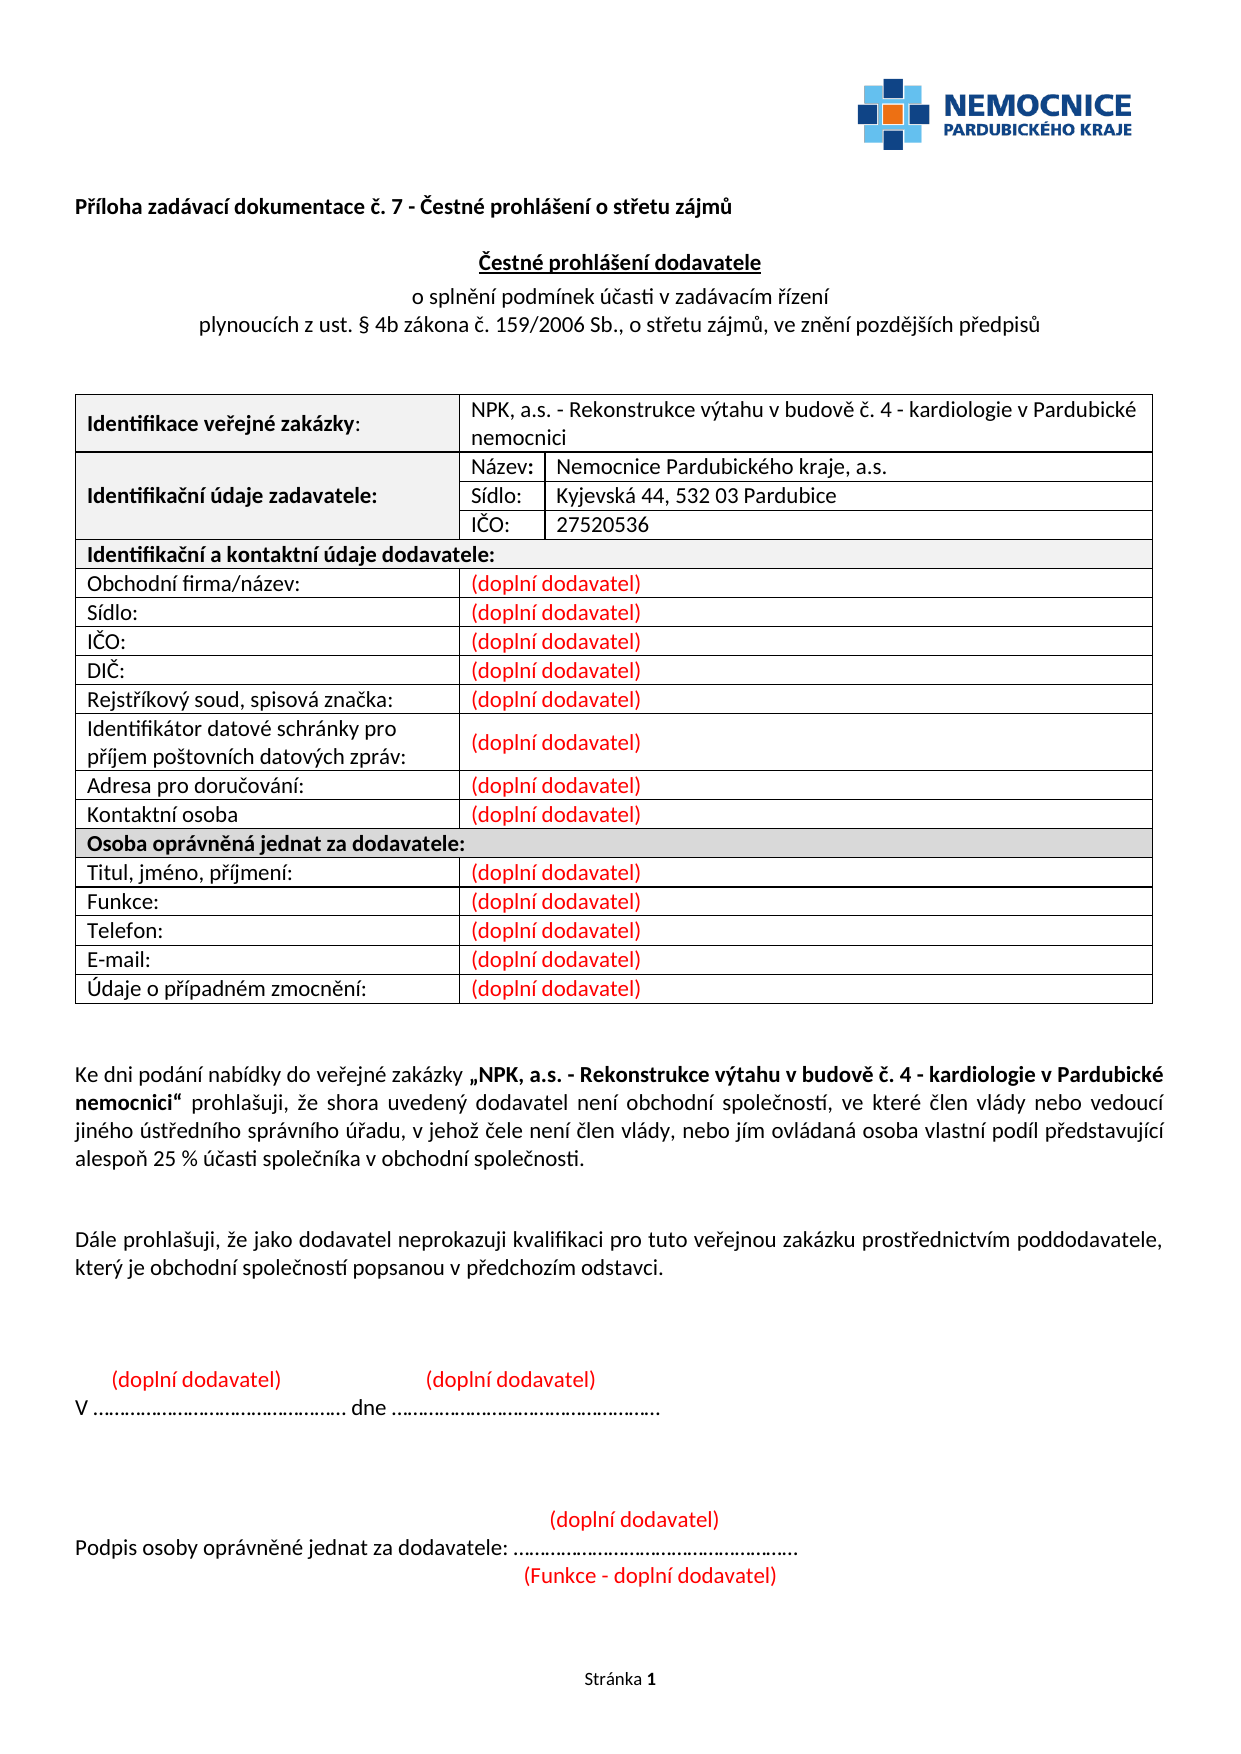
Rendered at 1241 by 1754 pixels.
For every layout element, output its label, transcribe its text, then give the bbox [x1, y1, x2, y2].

text o splnění podmínek účasti v zadávacím řízení plynoucích z ust. § 4b zákona č. 159/2006 Sb., o střetu zájmů, ve znění pozdějších předpisů [75, 282, 1165, 338]
table_cell Nemocnice Pardubického kraje, a.s. [546, 453, 1152, 481]
table_cell Údaje o případném zmocnění: [76, 975, 459, 1003]
table_cell Kontaktní osoba [76, 800, 459, 828]
table_cell IČO: [76, 627, 459, 655]
table_cell Obchodní firma/název: [76, 569, 459, 597]
text Podpis osoby oprávněné jednat za dodavatele: ……………………………………………… [75, 1533, 1165, 1561]
table_cell (doplní dodavatel) [460, 975, 1152, 1003]
text (Funkce - doplní dodavatel) [518, 1561, 1165, 1589]
table_cell Adresa pro doručování: [76, 771, 459, 799]
table_header Identifikace veřejné zakázky: [76, 395, 459, 451]
table_cell (doplní dodavatel) [460, 569, 1152, 597]
table_cell (doplní dodavatel) [460, 714, 1152, 770]
picture [856, 77, 1132, 151]
table_cell (doplní dodavatel) [460, 656, 1152, 684]
table_cell Telefon: [76, 916, 459, 944]
table_cell E-mail: [76, 946, 459, 973]
table_cell (doplní dodavatel) [460, 598, 1152, 626]
table_cell Identifikátor datové schránky pro příjem poštovních datových zpráv: [76, 714, 459, 770]
table_cell (doplní dodavatel) [460, 627, 1152, 655]
table_cell (doplní dodavatel) [460, 685, 1152, 713]
table_cell (doplní dodavatel) [460, 946, 1152, 973]
text (doplní dodavatel) (doplní dodavatel) [75, 1365, 1165, 1393]
table_cell Sídlo: [460, 482, 544, 509]
text Ke dni podání nabídky do veřejné zakázky „NPK, a.s. - Rekonstrukce výtahu v budově č. 4 - kardiologie v Pardubické nemocnici“ prohlašuji, že shora uvedený dodavatel není obchodní společností, ve které člen vlády nebo vedoucí jiného ústředního správního úřadu, v jehož čele není člen vlády, nebo jím ovládaná osoba vlastní podíl představující alespoň 25 % účasti společníka v obchodní společnosti. [75, 1060, 1165, 1172]
text Čestné prohlášení dodavatele [75, 248, 1165, 276]
table_cell Funkce: [76, 888, 459, 915]
table_cell Název: [460, 453, 544, 481]
table_cell DIČ: [76, 656, 459, 684]
table_cell (doplní dodavatel) [460, 888, 1152, 915]
table_cell Identifikační a kontaktní údaje dodavatele: [76, 540, 1152, 568]
table_cell Titul, jméno, příjmení: [76, 858, 459, 886]
text Příloha zadávací dokumentace č. 7 - Čestné prohlášení o střetu zájmů [75, 192, 1165, 220]
table_cell (doplní dodavatel) [460, 771, 1152, 799]
table_cell IČO: [460, 511, 544, 539]
table_cell Rejstříkový soud, spisová značka: [76, 685, 459, 713]
table_cell 27520536 [546, 511, 1152, 539]
table_cell Sídlo: [76, 598, 459, 626]
table_cell Identifikační údaje zadavatele: [76, 453, 459, 539]
text V ………………………………………… dne …………………………………………… [75, 1393, 1165, 1421]
table_cell Osoba oprávněná jednat za dodavatele: [76, 829, 1152, 857]
table_cell (doplní dodavatel) [460, 916, 1152, 944]
table_cell Kyjevská 44, 532 03 Pardubice [546, 482, 1152, 509]
table_header NPK, a.s. - Rekonstrukce výtahu v budově č. 4 - kardiologie v Pardubické nemocnici [460, 395, 1152, 451]
table_cell (doplní dodavatel) [460, 800, 1152, 828]
text (doplní dodavatel) [518, 1505, 1165, 1533]
table_cell (doplní dodavatel) [460, 858, 1152, 886]
text Dále prohlašuji, že jako dodavatel neprokazuji kvalifikaci pro tuto veřejnou zakázku prostřednictvím poddodavatele, který je obchodní společností popsanou v předchozím odstavci. [75, 1225, 1165, 1281]
